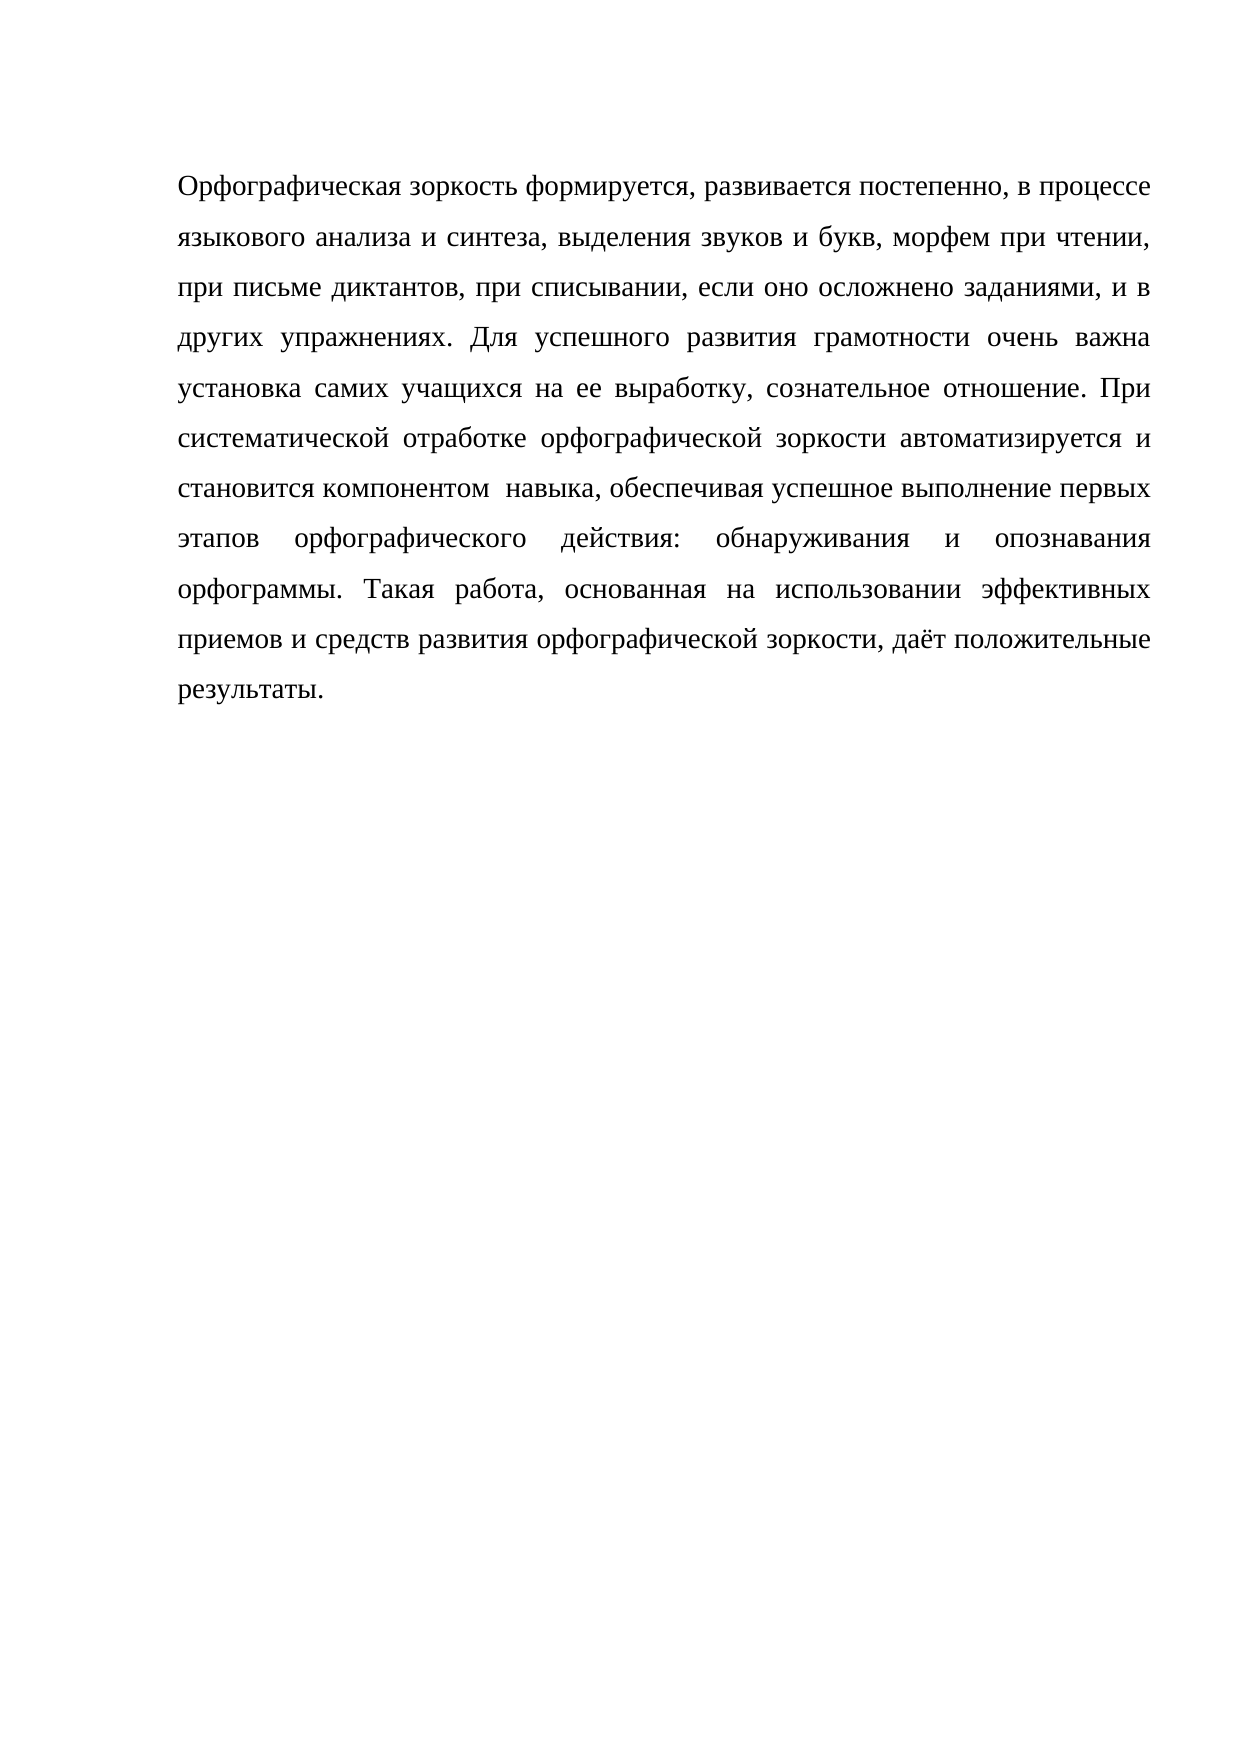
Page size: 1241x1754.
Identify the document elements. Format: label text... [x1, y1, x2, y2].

text Орфографическая зоркость формируется, развивается постепенно, в процессе языкового анализа и синтеза, выделения звуков и букв, морфем при чтении, при письме диктантов, при списывании, если оно осложнено заданиями, и в других упражнениях. Для успешного развития грамотности очень важна установка самих учащихся на ее выработку, сознательное отношение. При систематической отработке орфографической зоркости автоматизируется и становится компонентом навыка, обеспечивая успешное выполнение первых этапов орфографического действия: обнаруживания и опознавания орфограммы. Такая работа, основанная на использовании эффективных приемов и средств развития орфографической зоркости, даёт положительные результаты. [177, 168, 1152, 705]
